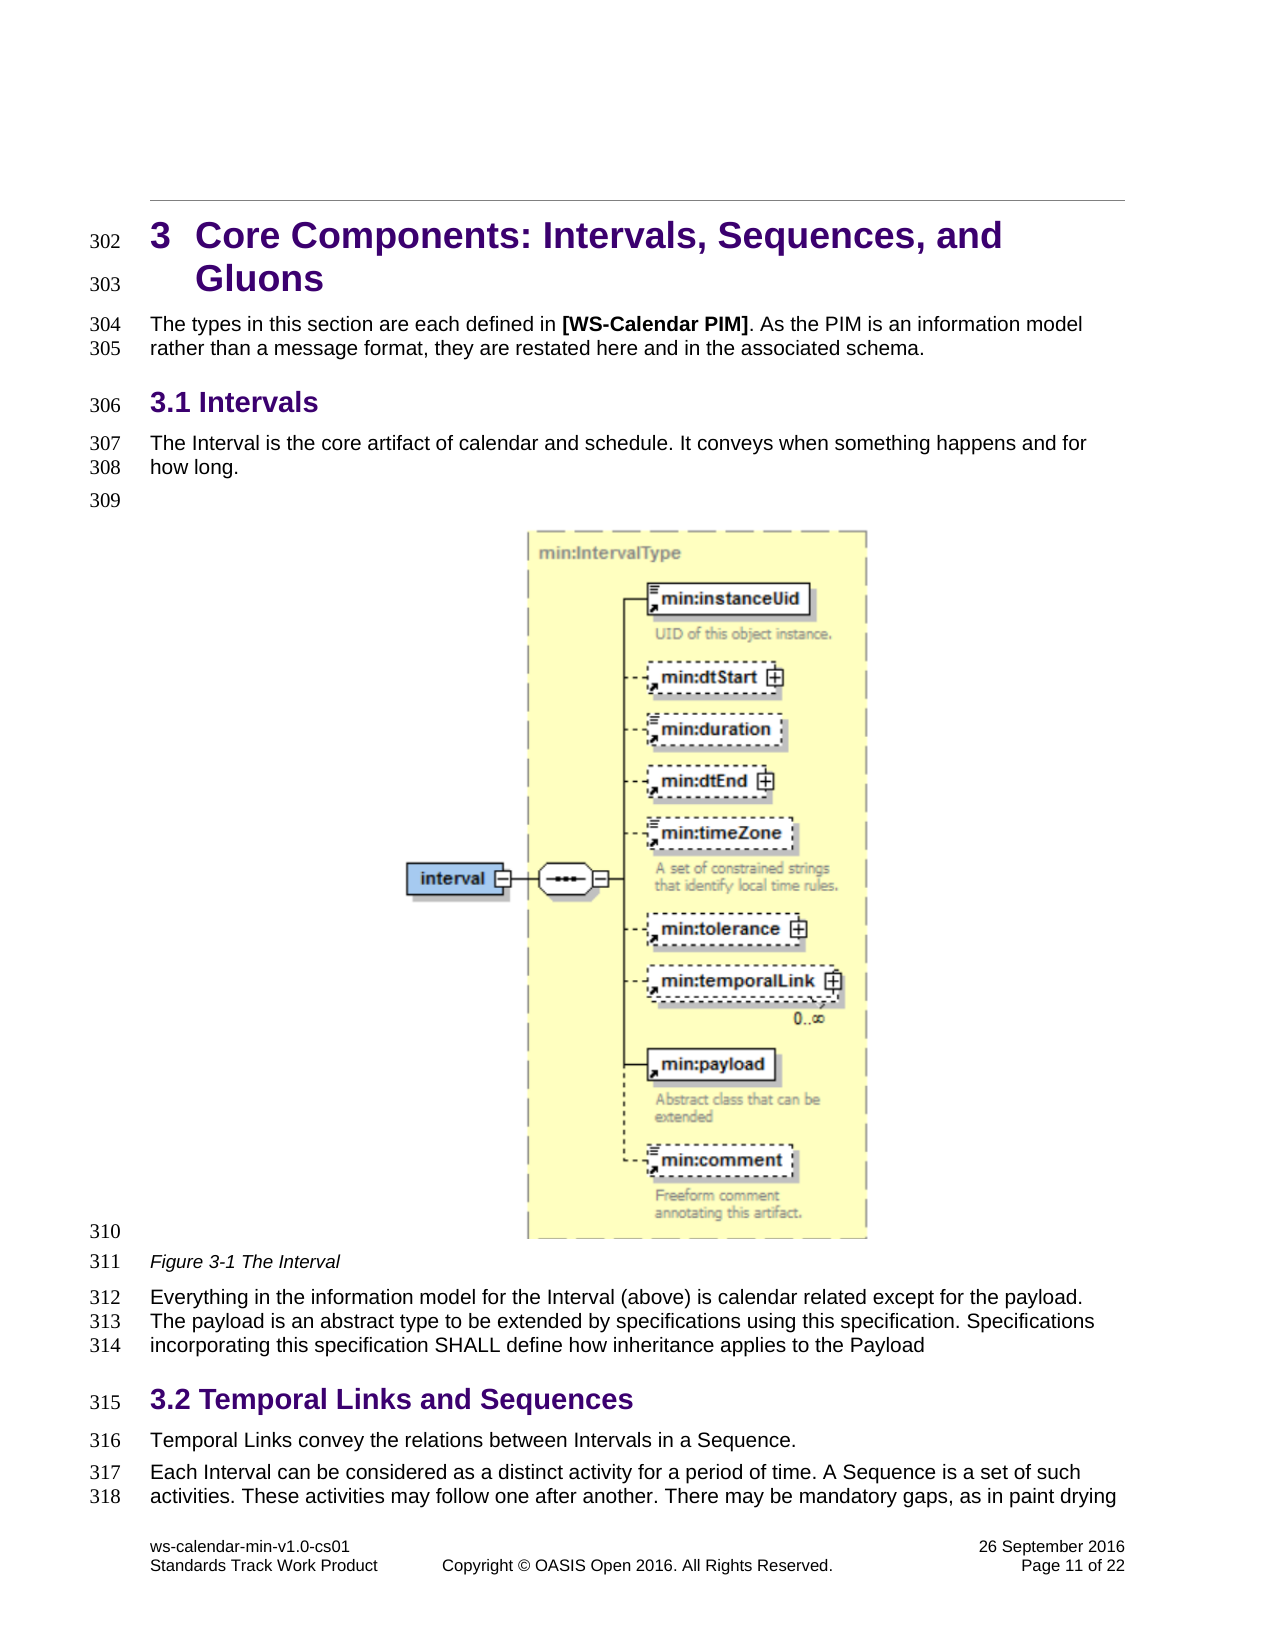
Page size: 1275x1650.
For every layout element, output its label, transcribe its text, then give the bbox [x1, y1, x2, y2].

subtitle Temporal Links and Sequences [150, 1382, 1125, 1415]
text Figure 3-1 The Interval [150, 1251, 1125, 1272]
picture [399, 519, 876, 1239]
subtitle Intervals [150, 385, 1125, 419]
text Temporal Links convey the relations between Intervals in a Sequence. [150, 1428, 1125, 1452]
text The types in this section are each defined in [WS-Calendar PIM]. As the PIM is an information model rather than a message format, they are restated here and in the associated schema. [150, 312, 1125, 360]
subtitle Core Components: Intervals, Sequences, and Gluons [150, 201, 1125, 300]
text The Interval is the core artifact of calendar and schedule. It conveys when something happens and for how long. [150, 431, 1125, 479]
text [150, 1460, 1125, 1508]
text Everything in the information model for the Interval (above) is calendar related except for the payload. The payload is an abstract type to be extended by specifications using this specification. Specifications incorporating this specification SHALL define how inheritance applies to the Payload [150, 1285, 1125, 1357]
